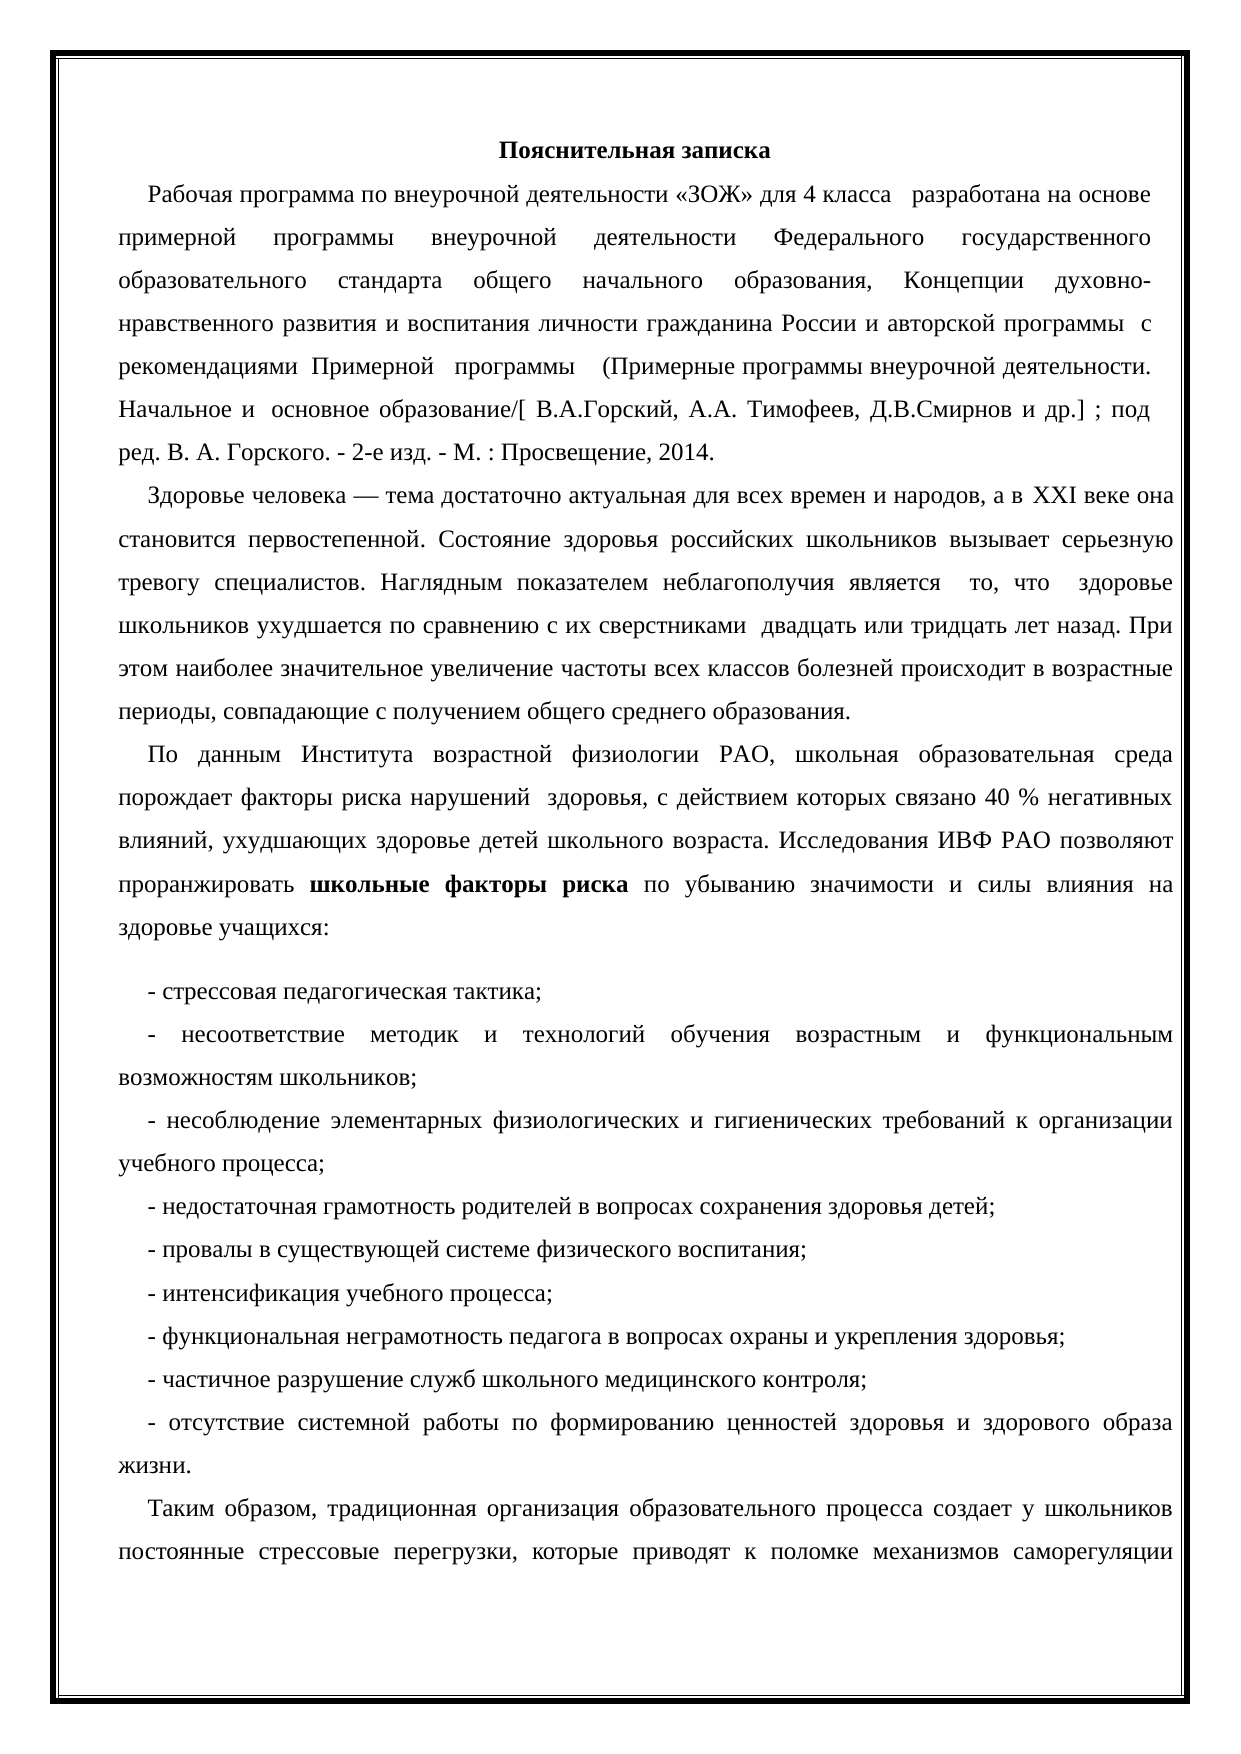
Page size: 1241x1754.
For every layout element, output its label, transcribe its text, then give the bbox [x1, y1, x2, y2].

text Рабочая программа по внеурочной деятельности «ЗОЖ» для 4 класса разработана на основе примерной программы внеурочной деятельности Федерального государственного образовательного стандарта общего начального образования, Концепции духовно-нравственного развития и воспитания личности гражданина России и авторской программы с рекомендациями Примерной программы (Примерные программы внеурочной деятельности. Начальное и основное образование/[ В.А.Горский, А.А. Тимофеев, Д.В.Смирнов и др.] ; под ред. В. А. Горского. - 2-е изд. - М. : Просвещение, 2014. [118, 179, 1152, 394]
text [118, 1493, 1174, 1565]
list - провалы в существующей системе физического воспитания; [118, 1234, 1174, 1263]
list - частичное разрушение служб школьного медицинского контроля; [118, 1364, 1174, 1393]
text По данным Института возрастной физиологии РАО, школьная образовательная среда порождает факторы риска нарушений здоровья, с действием которых связано 40 % негативных влияний, ухудшающих здоровье детей школьного возраста. Исследования ИВФ РАО позволяют проранжировать школьные факторы риска по убыванию значимости и силы влияния на здоровье учащихся: [118, 739, 1174, 941]
text Рабочая программа по внеурочной деятельности «ЗОЖ» для 4 класса разработана на основе примерной программы внеурочной деятельности Федерального государственного образовательного стандарта общего начального образования, Концепции духовно-нравственного развития и воспитания личности гражданина России и авторской программы с рекомендациями Примерной программы (Примерные программы внеурочной деятельности. Начальное и основное образование/[ В.А.Горский, А.А. Тимофеев, Д.В.Смирнов и др.] ; под ред. В. А. Горского. - 2-е изд. - М. : Просвещение, 2014. [118, 423, 1152, 466]
text Пояснительная записка [118, 136, 1152, 164]
list - интенсификация учебного процесса; [118, 1278, 1174, 1306]
list - отсутствие системной работы по формированию ценностей здоровья и здорового образа жизни. [118, 1407, 1174, 1479]
list - стрессовая педагогическая тактика; [118, 976, 1174, 1004]
list - несоблюдение элементарных физиологических и гигиенических требований к организации учебного процесса; [118, 1105, 1174, 1177]
text Здоровье человека — тема достаточно актуальная для всех времен и народов, а в XXI веке она становится первостепенной. Состояние здоровья российских школьников вызывает серьезную тревогу специалистов. Наглядным показателем неблагополучия является то, что здоровье школьников ухудшается по сравнению с их сверстниками двадцать или тридцать лет назад. При этом наиболее значительное увеличение частоты всех классов болезней происходит в возрастные периоды, совпадающие с получением общего среднего образования. [118, 481, 1174, 725]
list - недостаточная грамотность родителей в вопросах сохранения здоровья детей; [118, 1191, 1174, 1220]
list - функциональная неграмотность педагога в вопросах охраны и укрепления здоровья; [118, 1321, 1174, 1349]
list - несоответствие методик и технологий обучения возрастным и функциональным возможностям школьников; [118, 1019, 1174, 1091]
